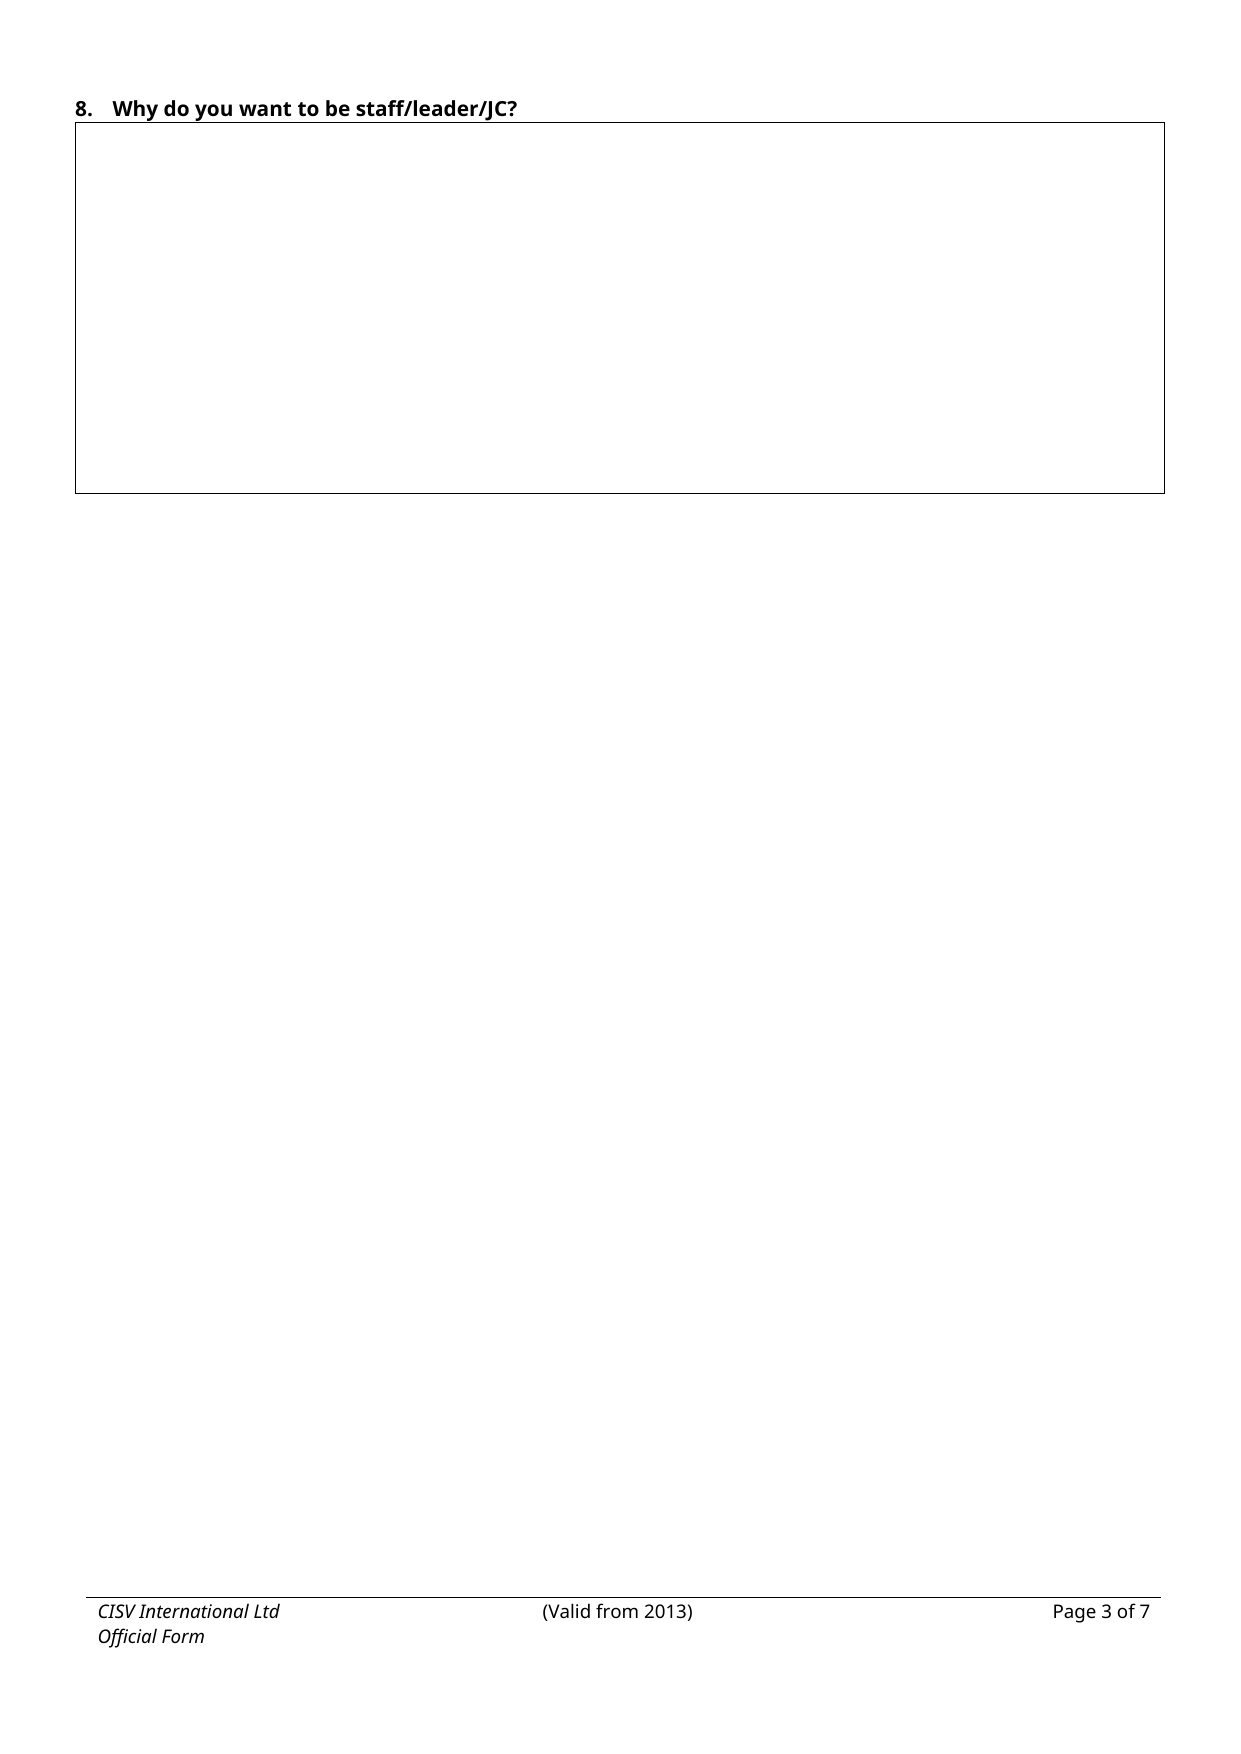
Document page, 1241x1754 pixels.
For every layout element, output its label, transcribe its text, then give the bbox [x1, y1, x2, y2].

table_header [76, 123, 1164, 493]
list Why do you want to be staff/leader/JC? [75, 94, 1165, 122]
